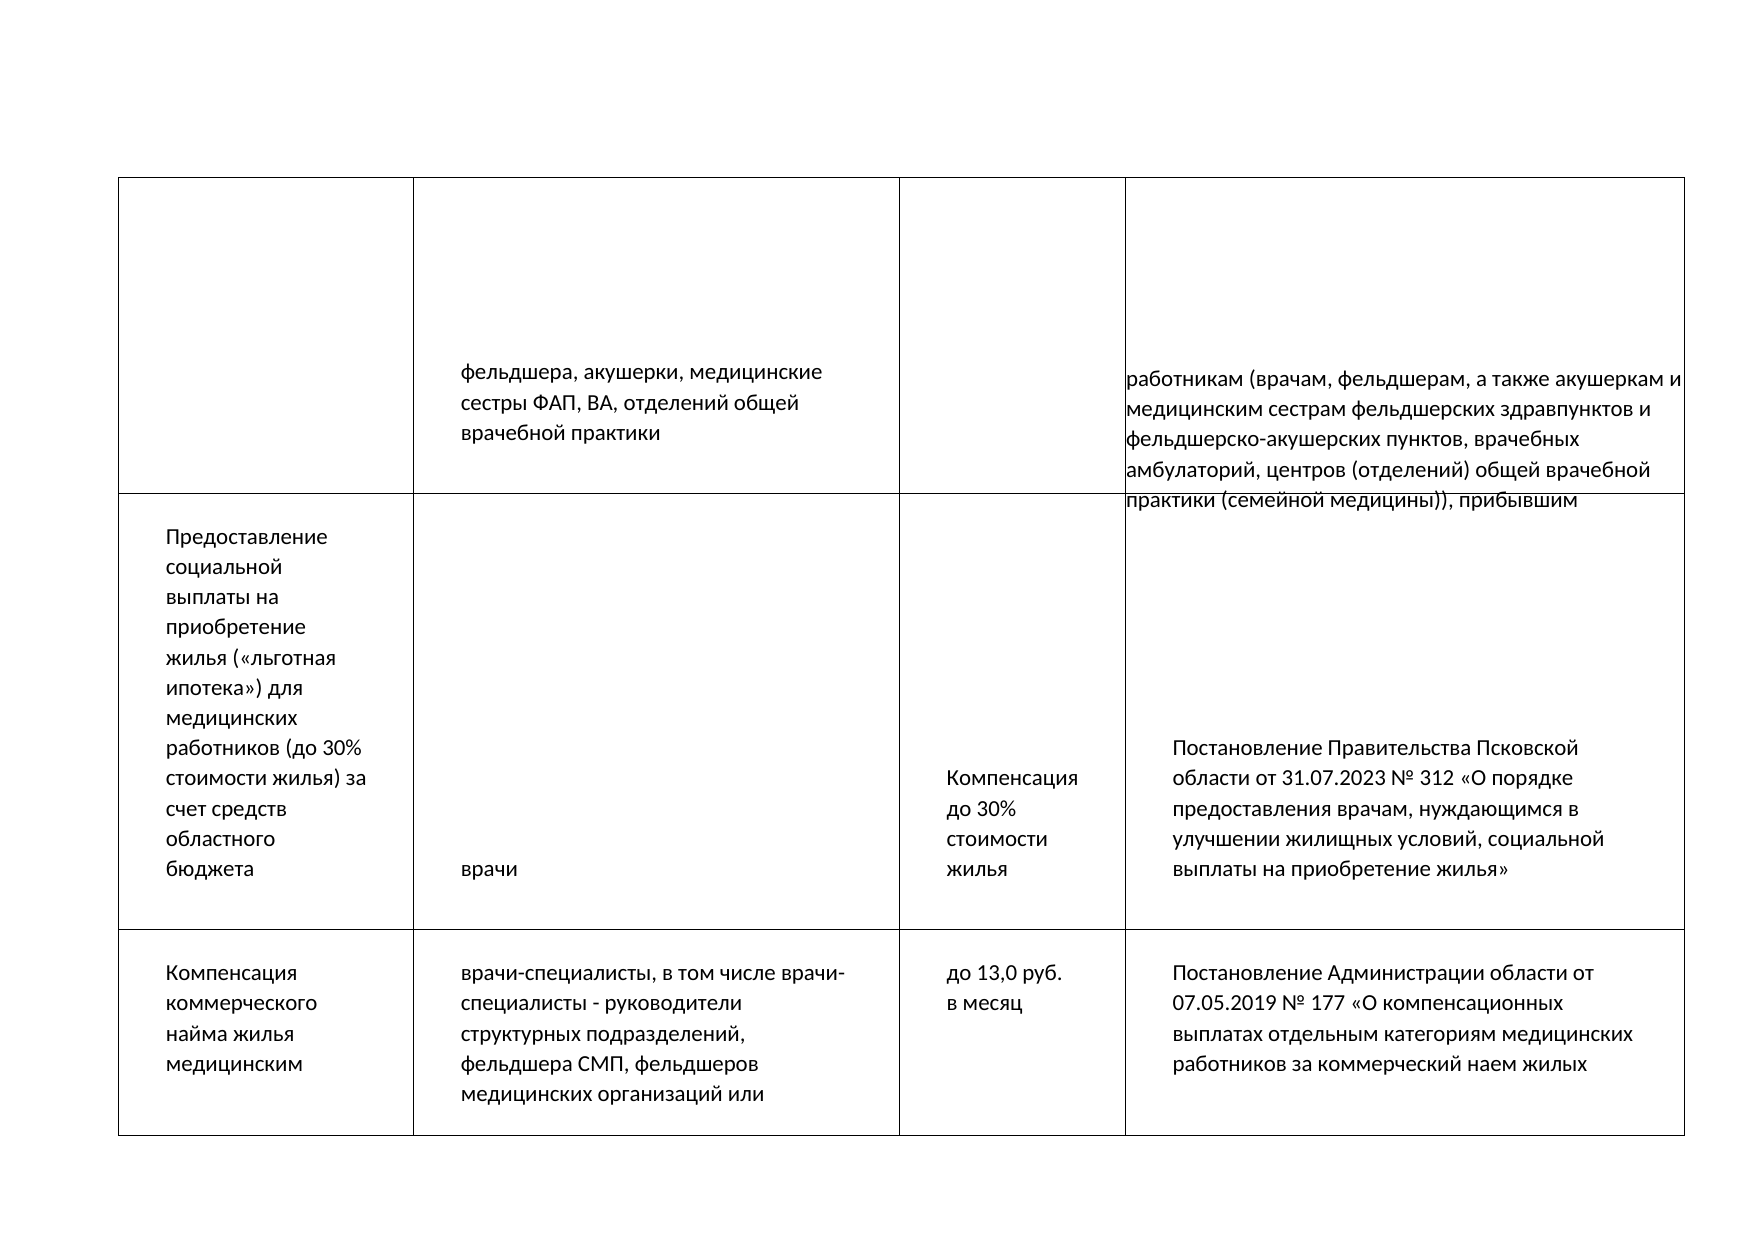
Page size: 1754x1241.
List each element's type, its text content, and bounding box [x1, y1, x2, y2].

table_cell Постановление Правительства Псковской области от 31.07.2023 № 312 «О порядке предоставления врачам, нуждающимся в улучшении жилищных условий, социальной выплаты на приобретение жилья» [1126, 494, 1684, 929]
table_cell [119, 930, 413, 1135]
table_cell Предоставление социальной выплаты на приобретение жилья («льготная ипотека») для медицинских работников (до 30% стоимости жилья) за счет средств областного бюджета [119, 494, 413, 929]
table_cell Компенсация до 30% стоимости жилья [900, 494, 1125, 929]
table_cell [414, 178, 899, 493]
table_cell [900, 930, 1125, 1135]
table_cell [1126, 930, 1684, 1135]
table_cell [900, 178, 1125, 493]
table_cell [414, 930, 899, 1135]
table_cell врачи [414, 494, 899, 929]
